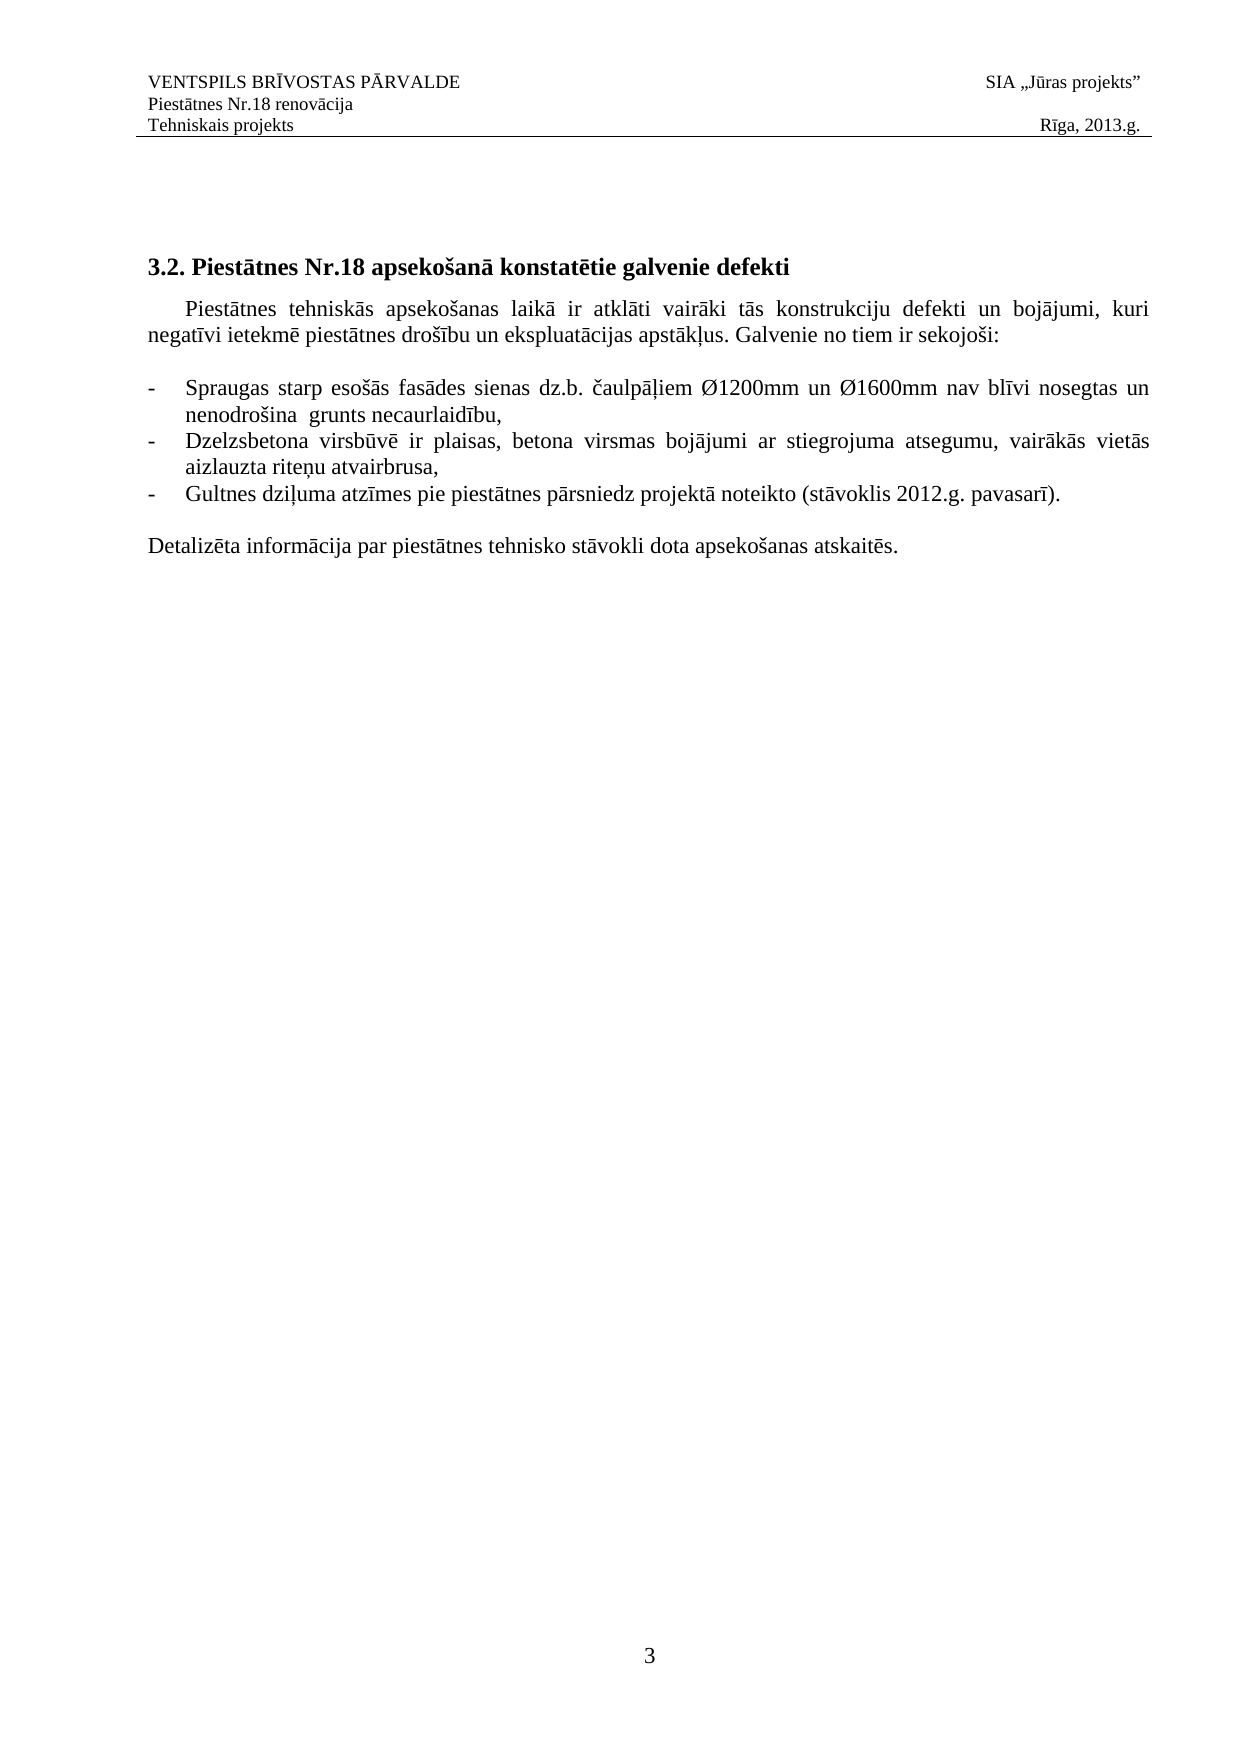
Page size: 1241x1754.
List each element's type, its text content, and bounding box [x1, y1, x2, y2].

list Piestātnes tehniskās apsekošanas laikā ir atklāti vairāki tās konstrukciju defekti un bojājumi, kuri negatīvi ietekmē piestātnes drošību un ekspluatācijas apstākļus. Galvenie no tiem ir sekojoši: [148, 295, 1152, 348]
list Spraugas starp esošās fasādes sienas dz.b. čaulpāļiem Ø1200mm un Ø1600mm nav blīvi nosegtas un nenodrošina grunts necaurlaidību, [148, 374, 1152, 427]
text Detalizēta informācija par piestātnes tehnisko stāvokli dota apsekošanas atskaitēs. [148, 532, 1152, 559]
text 3.2. Piestātnes Nr.18 apsekošanā konstatētie galvenie defekti [148, 252, 1152, 281]
list Gultnes dziļuma atzīmes pie piestātnes pārsniedz projektā noteikto (stāvoklis 2012.g. pavasarī). [148, 480, 1152, 506]
list Dzelzsbetona virsbūvē ir plaisas, betona virsmas bojājumi ar stiegrojuma atsegumu, vairākās vietās aizlauzta riteņu atvairbrusa, [148, 427, 1152, 480]
